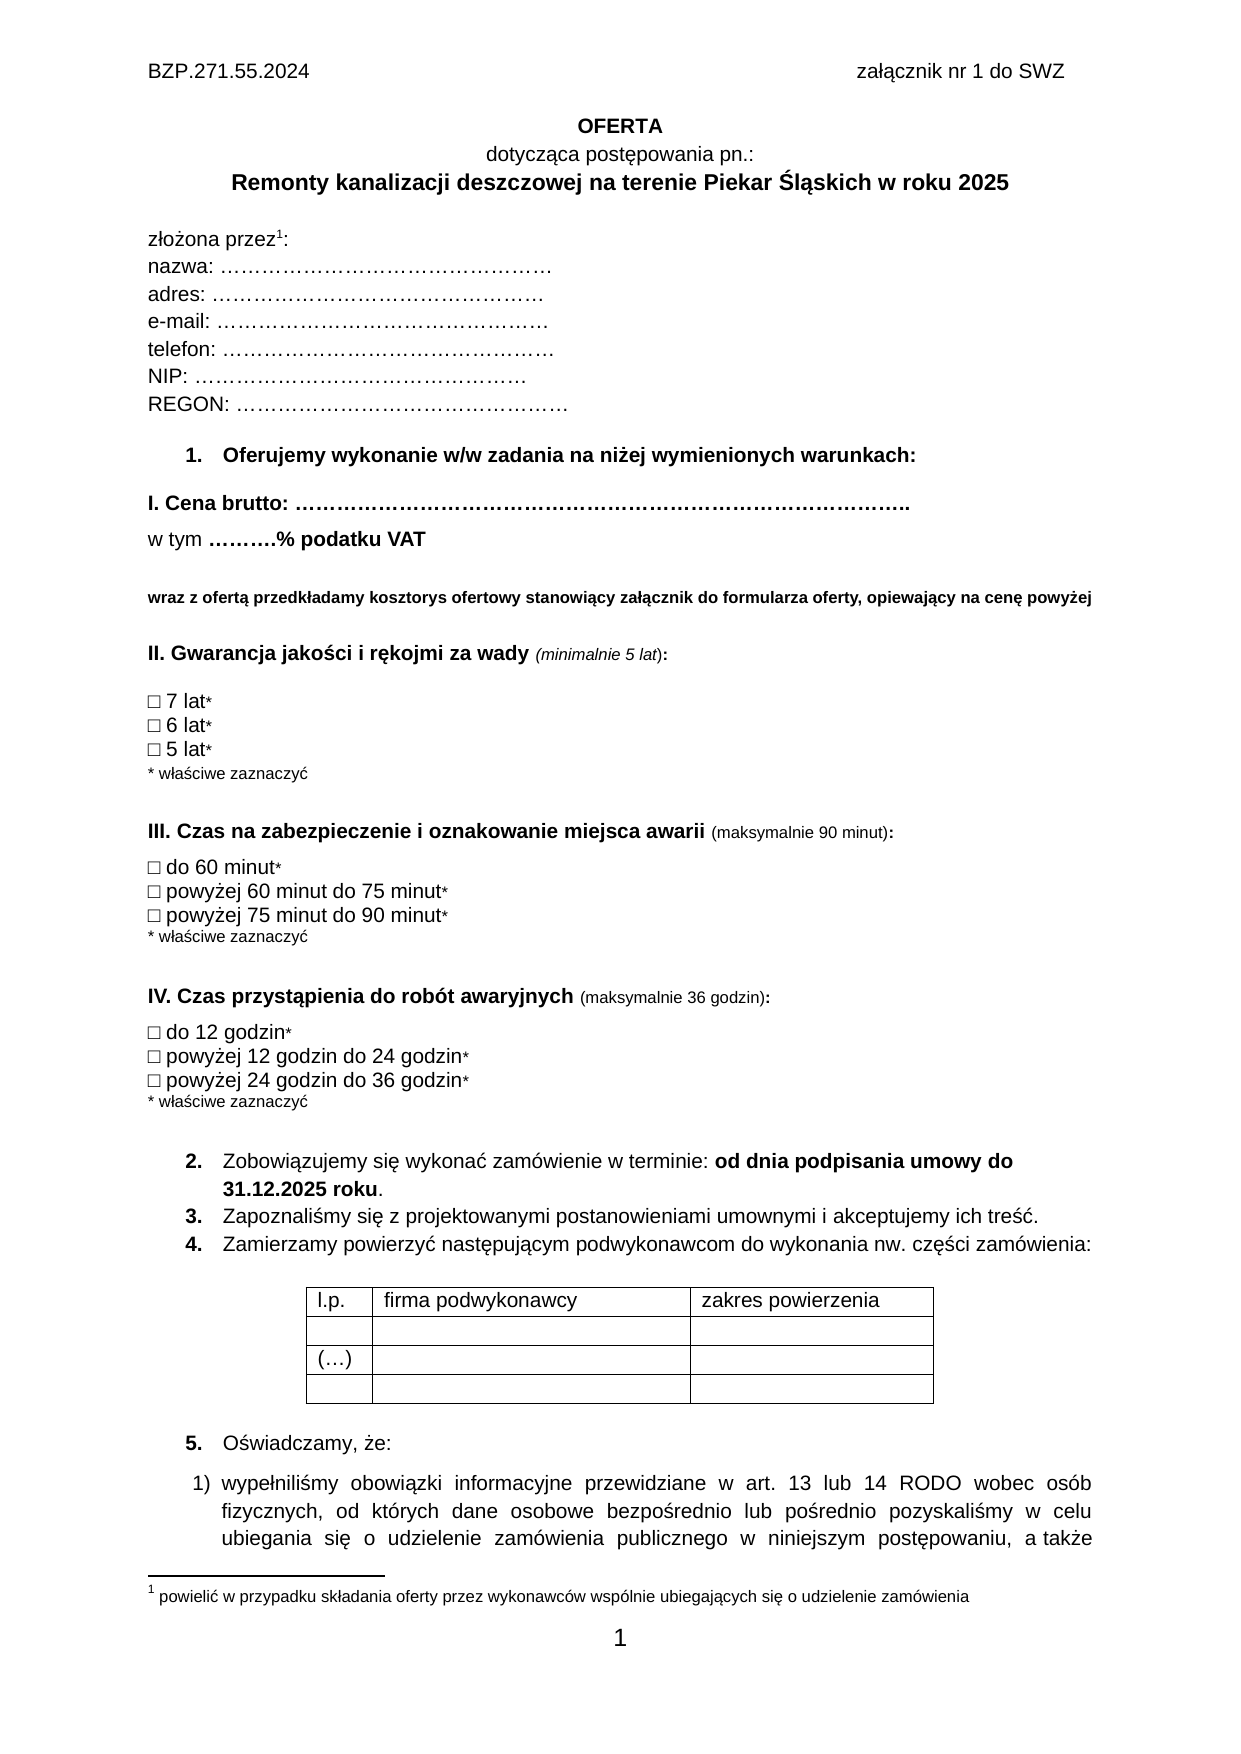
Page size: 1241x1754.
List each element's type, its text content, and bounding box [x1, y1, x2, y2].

text BZP.271.55.2024 załącznik nr 1 do SWZ [148, 59, 1093, 83]
table_cell [373, 1317, 690, 1344]
text □ do 60 minut* [148, 854, 1093, 878]
list Oświadczamy, że: [185, 1431, 1093, 1455]
text □ powyżej 60 minut do 75 minut* [148, 878, 1093, 902]
table_cell [307, 1375, 372, 1402]
text III. Czas na zabezpieczenie i oznakowanie miejsca awarii (maksymalnie 90 minut): [148, 819, 1093, 843]
text I. Cena brutto: …………………………………………………………………………….. [148, 491, 1093, 515]
table_header firma podwykonawcy [373, 1288, 690, 1316]
text IV. Czas przystąpienia do robót awaryjnych (maksymalnie 36 godzin): [148, 984, 1093, 1008]
text □ powyżej 75 minut do 90 minut* [148, 902, 1093, 926]
text □ powyżej 24 godzin do 36 godzin* [148, 1068, 1093, 1092]
list Zamierzamy powierzyć następującym podwykonawcom do wykonania nw. części zamówienia: [185, 1232, 1098, 1256]
table_cell [307, 1317, 372, 1344]
text □ 6 lat* [148, 713, 1093, 737]
table_cell [691, 1317, 933, 1344]
text □ powyżej 12 godzin do 24 godzin* [148, 1044, 1093, 1068]
text OFERTA [148, 114, 1093, 138]
text adres: ………………………………………… [148, 282, 1093, 306]
list Zapoznaliśmy się z projektowanymi postanowieniami umownymi i akceptujemy ich treść. [185, 1204, 1098, 1228]
table_header zakres powierzenia [691, 1288, 933, 1316]
text Remonty kanalizacji deszczowej na terenie Piekar Śląskich w roku 2025 [148, 169, 1093, 196]
text nazwa: ………………………………………… [148, 254, 1093, 278]
table_cell (…) [307, 1346, 372, 1374]
list Oferujemy wykonanie w/w zadania na niżej wymienionych warunkach: [185, 443, 1093, 467]
text telefon: ………………………………………… [148, 337, 1093, 361]
text REGON: ………………………………………… [148, 392, 1093, 416]
text złożona przez: [148, 227, 1093, 251]
text □ 7 lat* [148, 689, 1093, 713]
table_cell [691, 1346, 933, 1374]
text e-mail: ………………………………………… [148, 309, 1093, 333]
list Zobowiązujemy się wykonać zamówienie w terminie: od dnia podpisania umowy do 31.12.2025 roku. [185, 1149, 1098, 1201]
text □ 5 lat* [148, 737, 1093, 761]
text wraz z ofertą przedkładamy kosztorys ofertowy stanowiący załącznik do formularza oferty, opiewający na cenę powyżej [148, 588, 1093, 607]
text w tym ……….% podatku VAT [148, 527, 1093, 551]
text II. Gwarancja jakości i rękojmi za wady (minimalnie 5 lat): [148, 641, 1093, 665]
table_cell [373, 1375, 690, 1402]
table_cell [373, 1346, 690, 1374]
text □ do 12 godzin* [148, 1020, 1093, 1044]
text * właściwe zaznaczyć [148, 1092, 1093, 1111]
text dotycząca postępowania pn.: [148, 142, 1093, 166]
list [192, 1471, 1093, 1550]
table_header l.p. [307, 1288, 372, 1316]
table_cell [691, 1375, 933, 1402]
text * właściwe zaznaczyć [148, 926, 1093, 946]
text * właściwe zaznaczyć [148, 763, 1093, 783]
text NIP: ………………………………………… [148, 364, 1093, 388]
